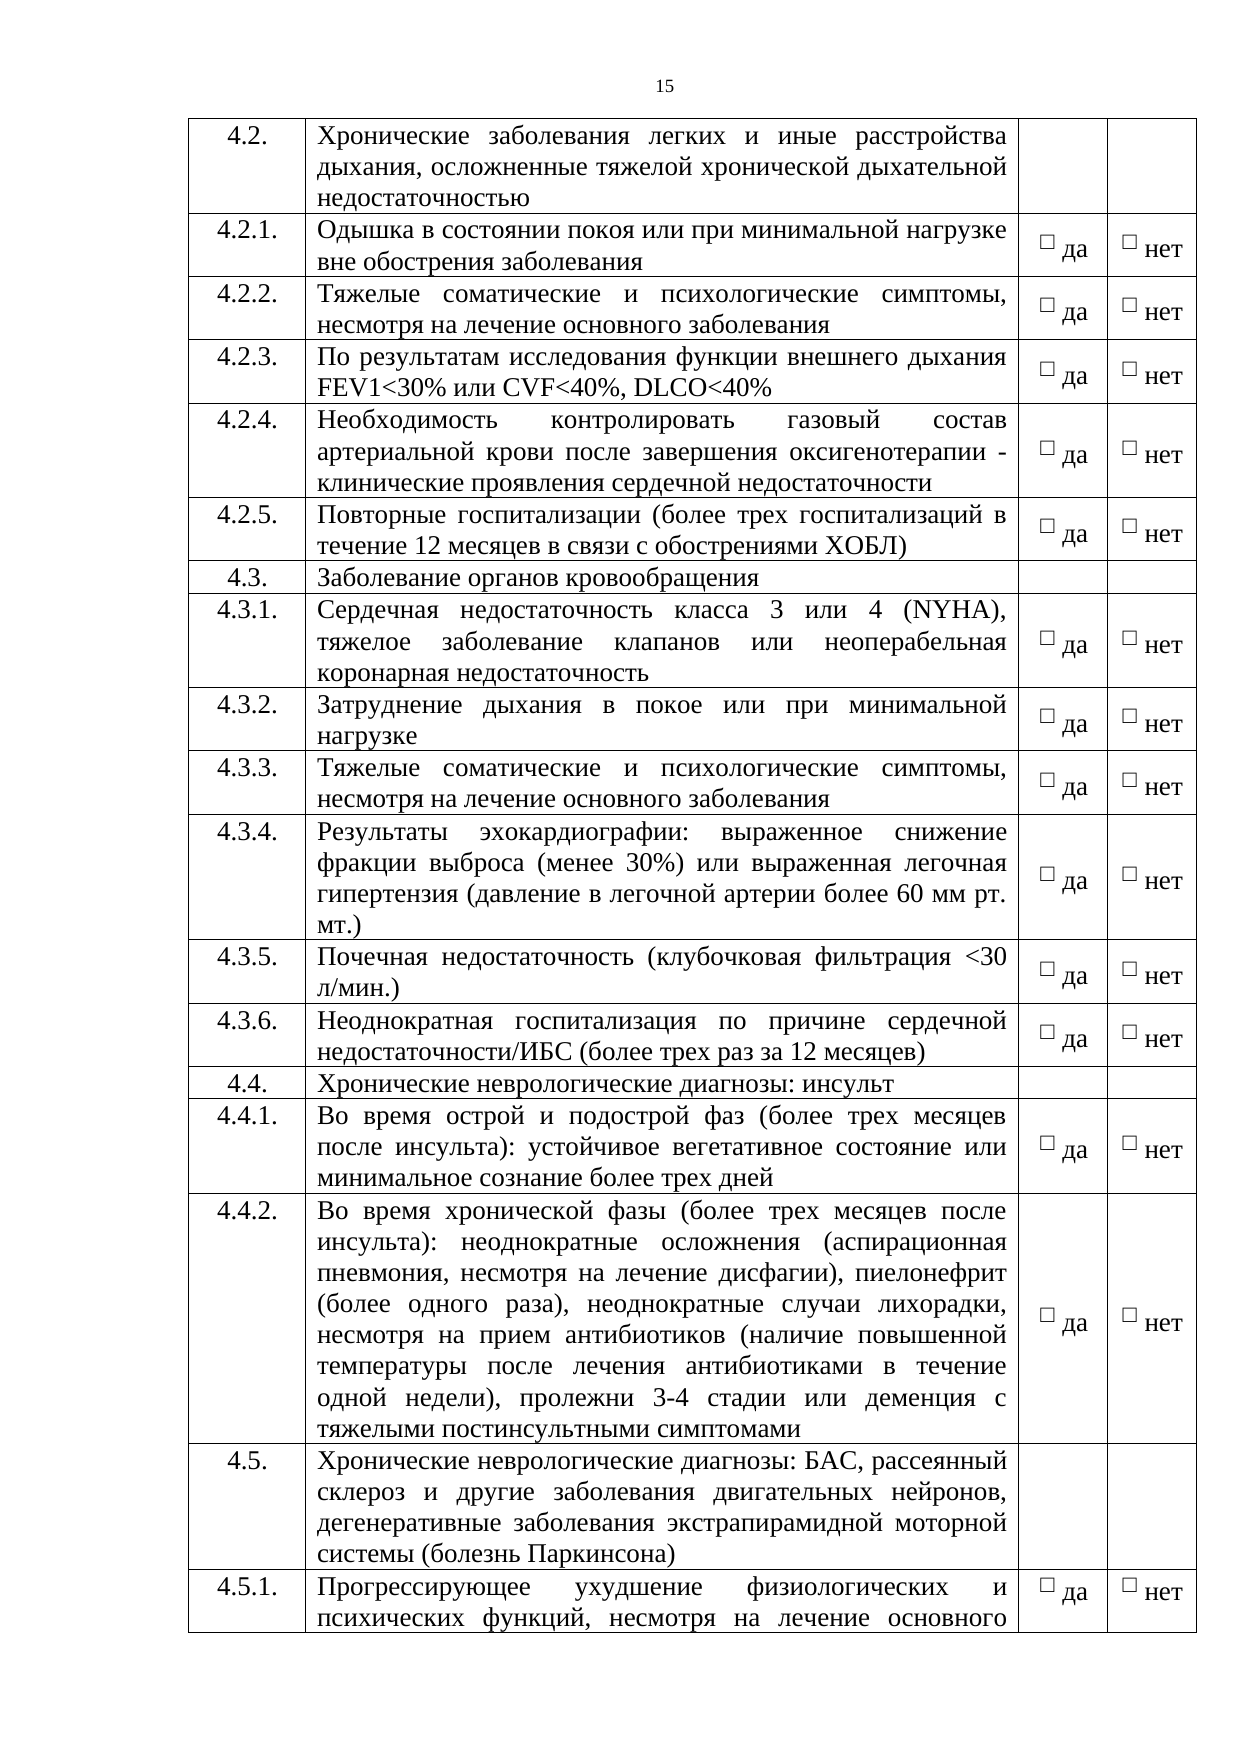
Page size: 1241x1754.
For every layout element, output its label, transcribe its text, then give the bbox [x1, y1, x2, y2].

table_cell [1108, 1444, 1196, 1568]
table_cell да [1019, 940, 1107, 1003]
table_cell нет [1108, 404, 1196, 497]
table_cell Во время острой и подострой фаз (более трех месяцев после инсульта): устойчивое вегетативное состояние или минимальное сознание более трех дней [306, 1099, 1018, 1193]
table_cell да [1019, 751, 1107, 814]
table_cell Тяжелые соматические и психологические симптомы, несмотря на лечение основного заболевания [306, 277, 1018, 339]
table_cell да [1019, 1570, 1107, 1632]
table_cell Почечная недостаточность (клубочковая фильтрация <30 л/мин.) [306, 940, 1018, 1003]
table_cell 4.3.5. [189, 940, 305, 1003]
table_cell Повторные госпитализации (более трех госпитализаций в течение 12 месяцев в связи с обострениями ХОБЛ) [306, 498, 1018, 560]
table_cell 4.2.1. [189, 214, 305, 276]
table_cell да [1019, 688, 1107, 750]
table_cell нет [1108, 1004, 1196, 1066]
table_cell 4.3.6. [189, 1004, 305, 1066]
table_cell нет [1108, 1570, 1196, 1632]
table_cell 4.5.1. [189, 1570, 305, 1632]
table_cell Во время хронической фазы (более трех месяцев после инсульта): неоднократные осложнения (аспирационная пневмония, несмотря на лечение дисфагии), пиелонефрит (более одного раза), неоднократные случаи лихорадки, несмотря на прием антибиотиков (наличие повышенной температуры после лечения антибиотиками в течение одной недели), пролежни 3-4 стадии или деменция с тяжелыми постинсультными симптомами [306, 1194, 1018, 1443]
table_cell 4.4. [189, 1067, 305, 1098]
table_cell да [1019, 1099, 1107, 1193]
table_cell да [1019, 404, 1107, 497]
table_cell [1108, 561, 1196, 593]
table_cell 4.2.4. [189, 404, 305, 497]
table_cell [1019, 561, 1107, 593]
table_cell [1019, 1067, 1107, 1098]
table_cell Тяжелые соматические и психологические симптомы, несмотря на лечение основного заболевания [306, 751, 1018, 814]
table_cell да [1019, 498, 1107, 560]
table_cell Одышка в состоянии покоя или при минимальной нагрузке вне обострения заболевания [306, 214, 1018, 276]
table_cell Неоднократная госпитализация по причине сердечной недостаточности/ИБС (более трех раз за 12 месяцев) [306, 1004, 1018, 1066]
table_cell нет [1108, 1099, 1196, 1193]
table_cell да [1019, 340, 1107, 403]
table_cell да [1019, 1194, 1107, 1443]
table_cell да [1019, 1004, 1107, 1066]
table_cell да [1019, 594, 1107, 687]
table_cell нет [1108, 1194, 1196, 1443]
table_cell [1019, 119, 1107, 213]
table_cell да [1019, 277, 1107, 339]
table_cell нет [1108, 815, 1196, 939]
table_cell нет [1108, 277, 1196, 339]
table_cell 4.3.2. [189, 688, 305, 750]
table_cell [306, 1570, 1018, 1632]
table_cell Хронические неврологические диагнозы: инсульт [306, 1067, 1018, 1098]
table_cell Результаты эхокардиографии: выраженное снижение фракции выброса (менее 30%) или выраженная легочная гипертензия (давление в легочной артерии более 60 мм рт. мт.) [306, 815, 1018, 939]
table_cell Хронические неврологические диагнозы: БАС, рассеянный склероз и другие заболевания двигательных нейронов, дегенеративные заболевания экстрапирамидной моторной системы (болезнь Паркинсона) [306, 1444, 1018, 1568]
table_cell нет [1108, 688, 1196, 750]
table_cell [1108, 119, 1196, 213]
table_cell Хронические заболевания легких и иные расстройства дыхания, осложненные тяжелой хронической дыхательной недостаточностью [306, 119, 1018, 213]
table_cell По результатам исследования функции внешнего дыхания FEV1<30% или CVF<40%, DLCO<40% [306, 340, 1018, 403]
table_cell нет [1108, 498, 1196, 560]
table_cell 4.3.4. [189, 815, 305, 939]
table_cell 4.4.1. [189, 1099, 305, 1193]
table_cell Необходимость контролировать газовый состав артериальной крови после завершения оксигенотерапии - клинические проявления сердечной недостаточности [306, 404, 1018, 497]
table_cell нет [1108, 340, 1196, 403]
table_cell нет [1108, 214, 1196, 276]
table_cell да [1019, 815, 1107, 939]
table_cell 4.3.3. [189, 751, 305, 814]
table_cell 4.5. [189, 1444, 305, 1568]
table_cell нет [1108, 940, 1196, 1003]
table_cell [1108, 1067, 1196, 1098]
table_cell Заболевание органов кровообращения [306, 561, 1018, 593]
table_cell 4.3.1. [189, 594, 305, 687]
table_cell нет [1108, 594, 1196, 687]
table_cell Затруднение дыхания в покое или при минимальной нагрузке [306, 688, 1018, 750]
table_cell 4.2.5. [189, 498, 305, 560]
table_cell 4.2.3. [189, 340, 305, 403]
table_cell [1019, 1444, 1107, 1568]
table_cell нет [1108, 751, 1196, 814]
table_cell Сердечная недостаточность класса 3 или 4 (NYHA), тяжелое заболевание клапанов или неоперабельная коронарная недостаточность [306, 594, 1018, 687]
table_cell 4.2.2. [189, 277, 305, 339]
table_cell 4.3. [189, 561, 305, 593]
table_cell да [1019, 214, 1107, 276]
table_cell 4.2. [189, 119, 305, 213]
table_cell 4.4.2. [189, 1194, 305, 1443]
